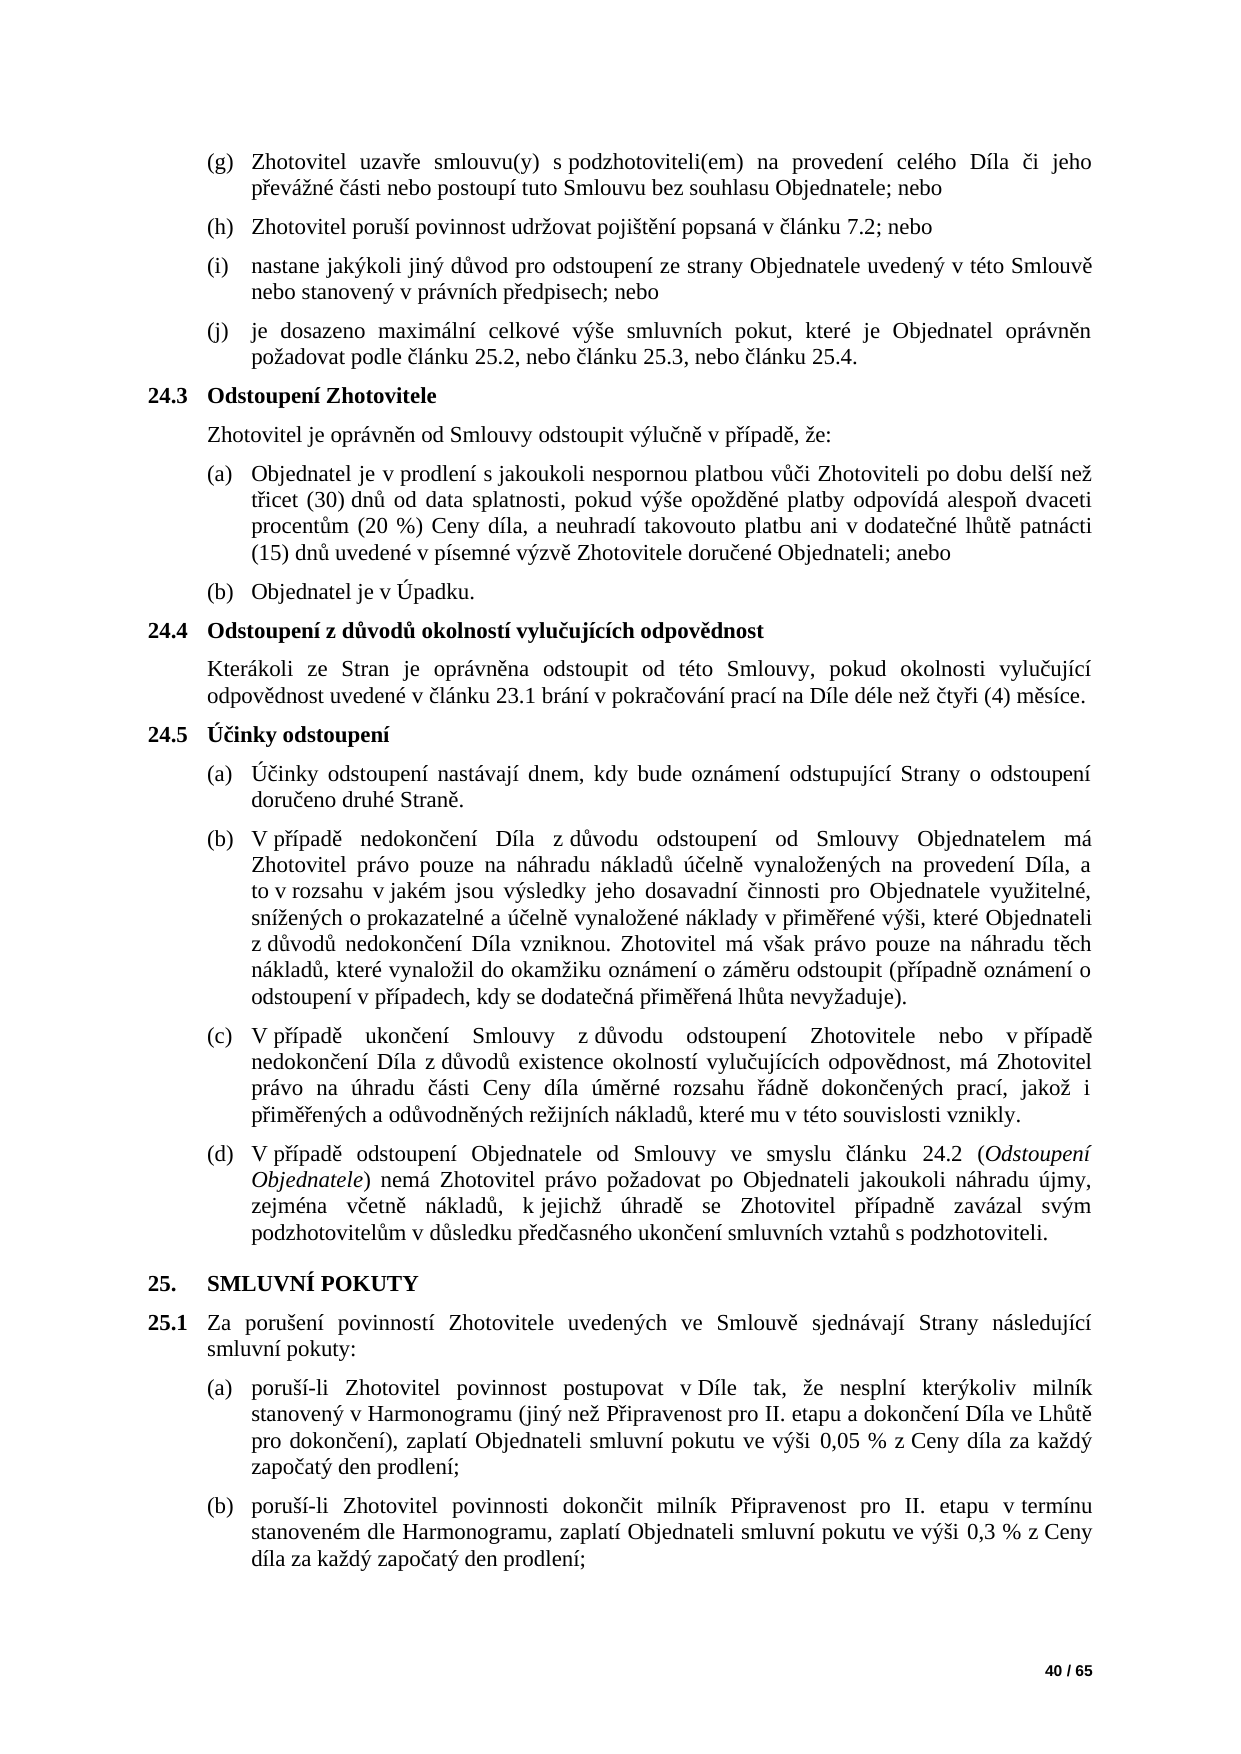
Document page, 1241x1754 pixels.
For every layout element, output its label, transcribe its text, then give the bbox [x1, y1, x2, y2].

text Zhotovitel poruší povinnost udržovat pojištění popsaná v článku 7.2; nebo [207, 213, 1092, 239]
text Účinky odstoupení nastávají dnem, kdy bude oznámení odstupující Strany o odstoupení doručeno druhé Straně. [207, 759, 1092, 812]
text Objednatel je v prodlení s jakoukoli nespornou platbou vůči Zhotoviteli po dobu delší než třicet (30) dnů od data splatnosti, pokud výše opožděné platby odpovídá alespoň dvaceti procentům (20 %) Ceny díla, a neuhradí takovouto platbu ani v dodatečné lhůtě patnácti (15) dnů uvedené v písemné výzvě Zhotovitele doručené Objednateli; anebo [207, 460, 1092, 565]
text je dosazeno maximální celkové výše smluvních pokut, které je Objednatel oprávněn požadovat podle článku 25.2, nebo článku 25.3, nebo článku 25.4. [207, 317, 1092, 370]
text nastane jakýkoli jiný důvod pro odstoupení ze strany Objednatele uvedený v této Smlouvě nebo stanovený v právních předpisech; nebo [207, 252, 1092, 304]
text Odstoupení z důvodů okolností vylučujících odpovědnost [148, 617, 1092, 643]
text Objednatel je v Úpadku. [207, 578, 1092, 604]
text V případě odstoupení Objednatele od Smlouvy ve smyslu článku 24.2 (Odstoupení Objednatele) nemá Zhotovitel právo požadovat po Objednateli jakoukoli náhradu újmy, zejména včetně nákladů, k jejichž úhradě se Zhotovitel případně zavázal svým podzhotovitelům v důsledku předčasného ukončení smluvních vztahů s podzhotoviteli. [207, 1140, 1092, 1245]
list Kterákoli ze Stran je oprávněna odstoupit od této Smlouvy, pokud okolnosti vylučující odpovědnost uvedené v článku 23.1 brání v pokračování prací na Díle déle než čtyři (4) měsíce. [207, 656, 1092, 708]
subtitle smluvní pokuty [148, 1270, 1092, 1296]
text V případě ukončení Smlouvy z důvodu odstoupení Zhotovitele nebo v případě nedokončení Díla z důvodů existence okolností vylučujících odpovědnost, má Zhotovitel právo na úhradu části Ceny díla úměrné rozsahu řádně dokončených prací, jakož i přiměřených a odůvodněných režijních nákladů, které mu v této souvislosti vznikly. [207, 1022, 1092, 1127]
text Odstoupení Zhotovitele [148, 382, 1092, 408]
text V případě nedokončení Díla z důvodu odstoupení od Smlouvy Objednatelem má Zhotovitel právo pouze na náhradu nákladů účelně vynaložených na provedení Díla, a to v rozsahu v jakém jsou výsledky jeho dosavadní činnosti pro Objednatele využitelné, snížených o prokazatelné a účelně vynaložené náklady v přiměřené výši, které Objednateli z důvodů nedokončení Díla vzniknou. Zhotovitel má však právo pouze na náhradu těch nákladů, které vynaložil do okamžiku oznámení o záměru odstoupit (případně oznámení o odstoupení v případech, kdy se dodatečná přiměřená lhůta nevyžaduje). [207, 825, 1092, 1009]
text poruší-li Zhotovitel povinnosti dokončit milník Připravenost pro II. etapu v termínu stanoveném dle Harmonogramu, zaplatí Objednateli smluvní pokutu ve výši 0,3 % z Ceny díla za každý započatý den prodlení; [207, 1492, 1092, 1571]
text Za porušení povinností Zhotovitele uvedených ve Smlouvě sjednávají Strany následující smluvní pokuty: [148, 1309, 1092, 1362]
text Zhotovitel uzavře smlouvu(y) s podzhotoviteli(em) na provedení celého Díla či jeho převážné části nebo postoupí tuto Smlouvu bez souhlasu Objednatele; nebo [207, 148, 1092, 200]
text poruší-li Zhotovitel povinnost postupovat v Díle tak, že nesplní kterýkoliv milník stanovený v Harmonogramu (jiný než Připravenost pro II. etapu a dokončení Díla ve Lhůtě pro dokončení), zaplatí Objednateli smluvní pokutu ve výši 0,05 % z Ceny díla za každý započatý den prodlení; [207, 1374, 1092, 1479]
list Zhotovitel je oprávněn od Smlouvy odstoupit výlučně v případě, že: [207, 421, 1092, 447]
text Účinky odstoupení [148, 721, 1092, 747]
